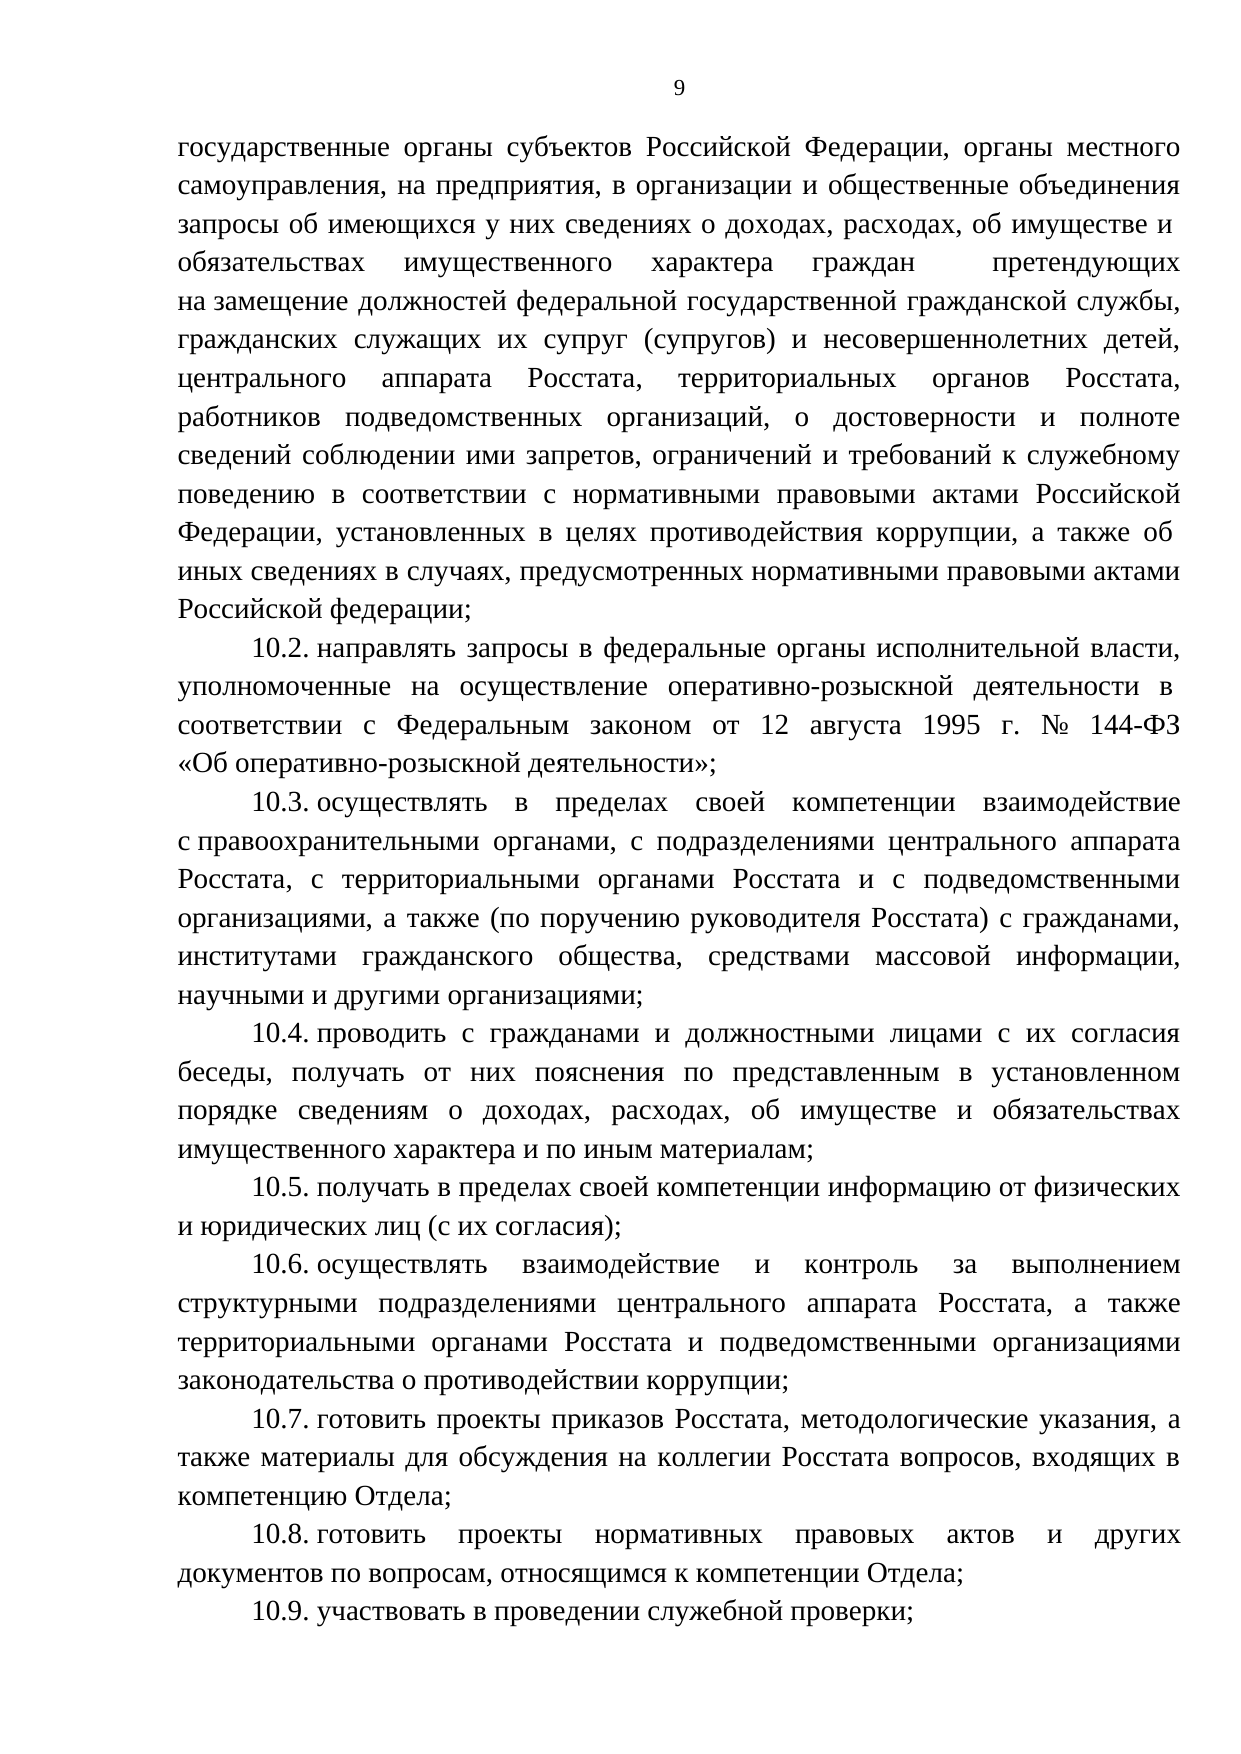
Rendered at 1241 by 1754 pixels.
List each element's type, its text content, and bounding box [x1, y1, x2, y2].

text 10.7. готовить проекты приказов Росстата, методологические указания, а также материалы для обсуждения на коллегии Росстата вопросов, входящих в компетенцию Отдела; [177, 1401, 1181, 1511]
text 10.6. осуществлять взаимодействие и контроль за выполнением структурными подразделениями центрального аппарата Росстата, а также территориальными органами Росстата и подведомственными организациями законодательства о противодействии коррупции; [177, 1247, 1181, 1396]
text 10.5. получать в пределах своей компетенции информацию от физических и юридических лиц (с их согласия); [177, 1169, 1181, 1242]
text 10.2. направлять запросы в федеральные органы исполнительной власти, уполномоченные на осуществление оперативно-розыскной деятельности в соответствии с Федеральным законом от 12 августа 1995 г. № 144-ФЗ «Об оперативно-розыскной деятельности»; [177, 630, 1181, 779]
text 10.9. участвовать в проведении служебной проверки; [177, 1593, 1181, 1627]
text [177, 129, 1181, 625]
text 10.4. проводить с гражданами и должностными лицами с их согласия беседы, получать от них пояснения по представленным в установленном порядке сведениям о доходах, расходах, об имуществе и обязательствах имущественного характера и по иным материалам; [177, 1015, 1181, 1164]
text 10.3. осуществлять в пределах своей компетенции взаимодействие с правоохранительными органами, с подразделениями центрального аппарата Росстата, с территориальными органами Росстата и с подведомственными организациями, а также (по поручению руководителя Росстата) с гражданами, институтами гражданского общества, средствами массовой информации, научными и другими организациями; [177, 784, 1181, 1010]
text 10.8. готовить проекты нормативных правовых актов и других документов по вопросам, относящимся к компетенции Отдела; [177, 1516, 1181, 1588]
